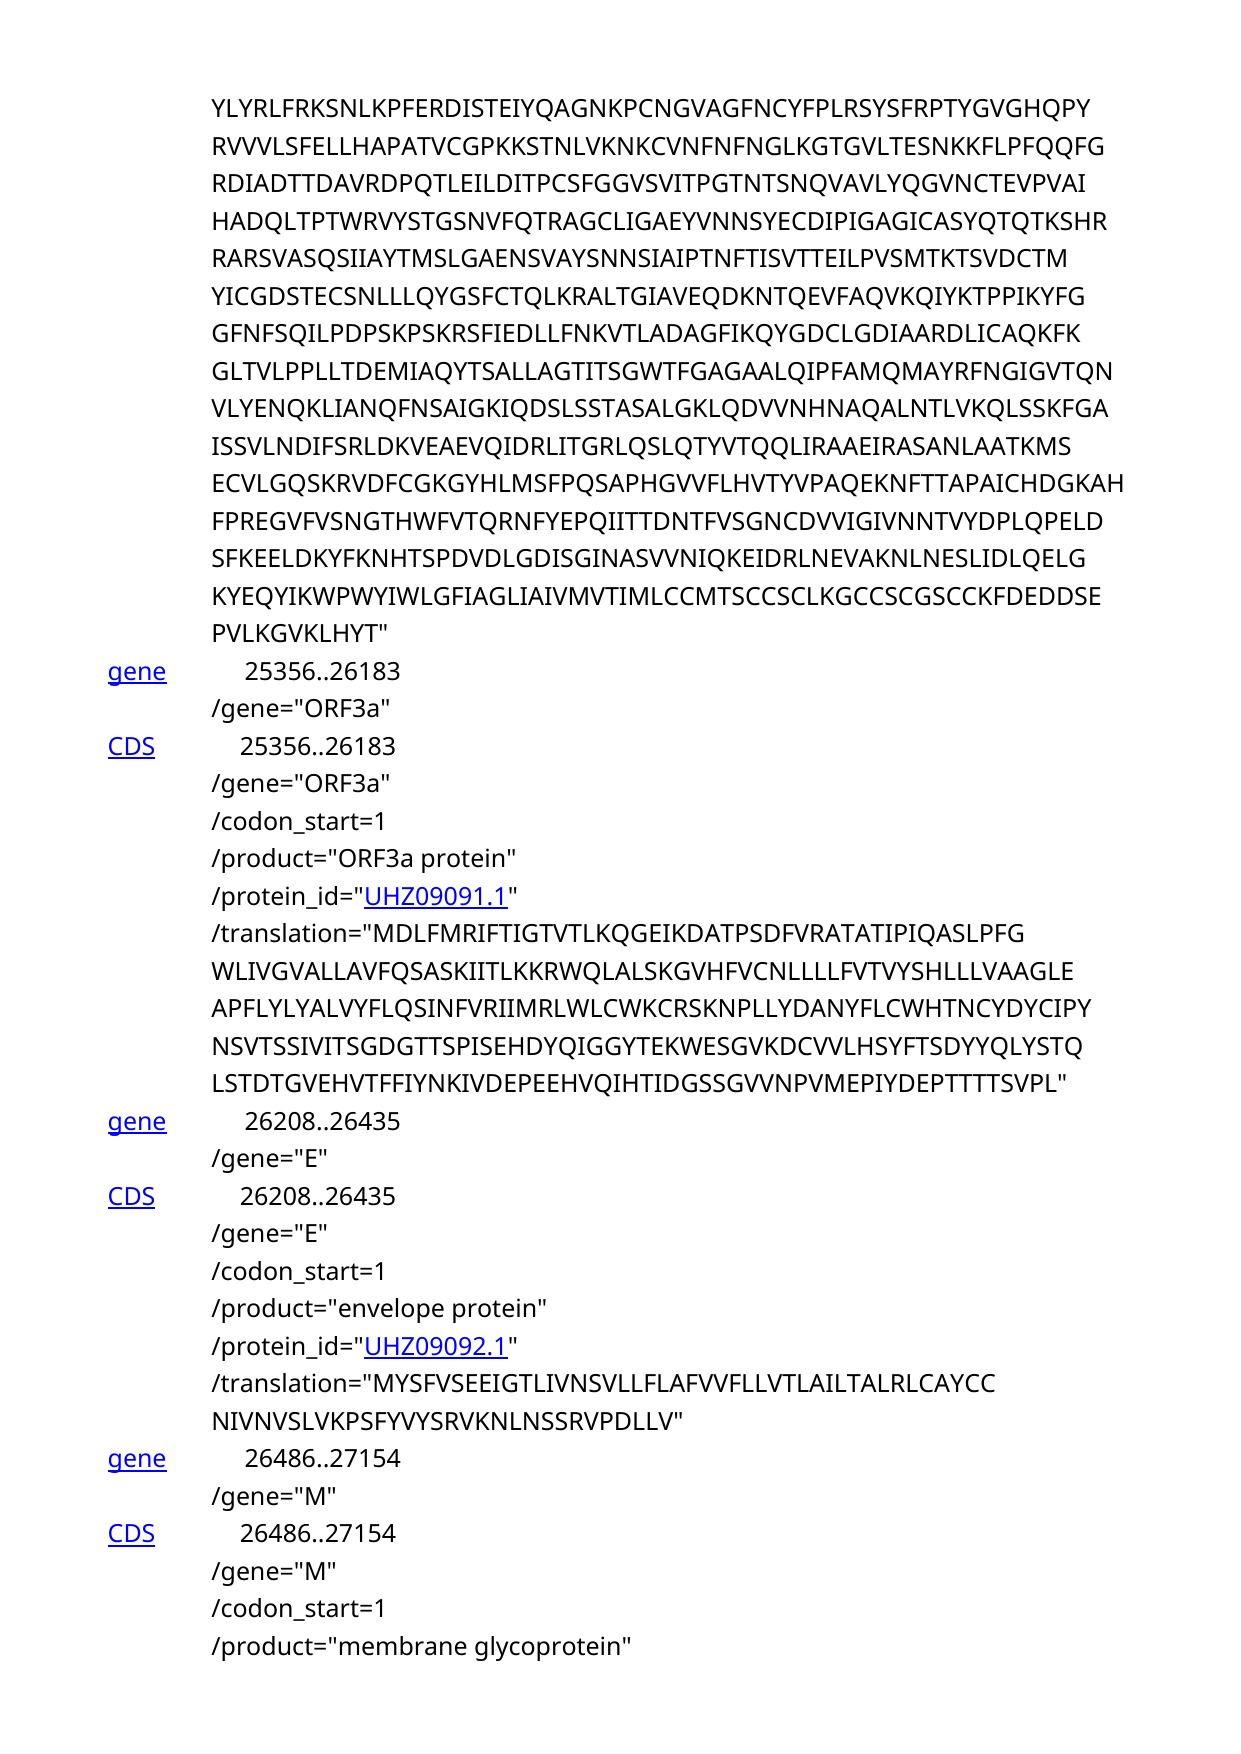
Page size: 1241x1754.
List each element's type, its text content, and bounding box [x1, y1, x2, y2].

text APFLYLYALVYFLQSINFVRIIMRLWLCWKCRSKNPLLYDANYFLCWHTNCYDYCIPY [75, 989, 1165, 1027]
text LSTDTGVEHVTFFIYNKIVDEPEEHVQIHTIDGSSGVVNPVMEPIYDEPTTTTSVPL" [75, 1064, 1165, 1102]
text /gene="M" [75, 1552, 1165, 1589]
text /gene="ORF3a" [75, 764, 1165, 802]
text /gene="E" [75, 1214, 1165, 1252]
text /protein_id="UHZ09092.1" [75, 1327, 1165, 1364]
text NSVTSSIVITSGDGTTSPISEHDYQIGGYTEKWESGVKDCVVLHSYFTSDYYQLYSTQ [75, 1027, 1165, 1064]
text /codon_start=1 [75, 1589, 1165, 1627]
text ISSVLNDIFSRLDKVEAEVQIDRLITGRLQSLQTYVTQQLIRAAEIRASANLAATKMS [75, 427, 1165, 464]
text ECVLGQSKRVDFCGKGYHLMSFPQSAPHGVVFLHVTYVPAQEKNFTTAPAICHDGKAH [75, 464, 1165, 502]
text /translation="MYSFVSEEIGTLIVNSVLLFLAFVVFLLVTLAILTALRLCAYCC [75, 1364, 1165, 1402]
text /gene="E" [75, 1139, 1165, 1177]
text YICGDSTECSNLLLQYGSFCTQLKRALTGIAVEQDKNTQEVFAQVKQIYKTPPIKYFG [75, 277, 1165, 314]
text CDS 26486..27154 [75, 1514, 1165, 1552]
text RDIADTTDAVRDPQTLEILDITPCSFGGVSVITPGTNTSNQVAVLYQGVNCTEVPVAI [75, 164, 1165, 202]
text KYEQYIKWPWYIWLGFIAGLIAIVMVTIMLCCMTSCCSCLKGCCSCGSCCKFDEDDSE [75, 577, 1165, 614]
text /translation="MDLFMRIFTIGTVTLKQGEIKDATPSDFVRATATIPIQASLPFG [75, 914, 1165, 952]
text /product="membrane glycoprotein" [75, 1627, 1165, 1664]
text /gene="ORF3a" [75, 689, 1165, 727]
text FPREGVFVSNGTHWFVTQRNFYEPQIITTDNTFVSGNCDVVIGIVNNTVYDPLQPELD [75, 502, 1165, 539]
text WLIVGVALLAVFQSASKIITLKKRWQLALSKGVHFVCNLLLLFVTVYSHLLLVAAGLE [75, 952, 1165, 989]
text HADQLTPTWRVYSTGSNVFQTRAGCLIGAEYVNNSYECDIPIGAGICASYQTQTKSHR [75, 202, 1165, 239]
text gene 26208..26435 [75, 1102, 1165, 1139]
text GFNFSQILPDPSKPSKRSFIEDLLFNKVTLADAGFIKQYGDCLGDIAARDLICAQKFK [75, 314, 1165, 352]
text PVLKGVKLHYT" [75, 614, 1165, 652]
text /protein_id="UHZ09091.1" [75, 877, 1165, 914]
text /gene="M" [75, 1477, 1165, 1514]
text NIVNVSLVKPSFYVYSRVKNLNSSRVPDLLV" [75, 1402, 1165, 1439]
text RVVVLSFELLHAPATVCGPKKSTNLVKNKCVNFNFNGLKGTGVLTESNKKFLPFQQFG [75, 127, 1165, 164]
text GLTVLPPLLTDEMIAQYTSALLAGTITSGWTFGAGAALQIPFAMQMAYRFNGIGVTQN [75, 352, 1165, 389]
text /codon_start=1 [75, 802, 1165, 839]
text /product="ORF3a protein" [75, 839, 1165, 877]
text /product="envelope protein" [75, 1289, 1165, 1327]
text /codon_start=1 [75, 1252, 1165, 1289]
text SFKEELDKYFKNHTSPDVDLGDISGINASVVNIQKEIDRLNEVAKNLNESLIDLQELG [75, 539, 1165, 577]
text RARSVASQSIIAYTMSLGAENSVAYSNNSIAIPTNFTISVTTEILPVSMTKTSVDCTM [75, 239, 1165, 277]
text CDS 25356..26183 [75, 727, 1165, 764]
text gene 26486..27154 [75, 1439, 1165, 1477]
text YLYRLFRKSNLKPFERDISTEIYQAGNKPCNGVAGFNCYFPLRSYSFRPTYGVGHQPY [75, 89, 1165, 127]
text CDS 26208..26435 [75, 1177, 1165, 1214]
text VLYENQKLIANQFNSAIGKIQDSLSSTASALGKLQDVVNHNAQALNTLVKQLSSKFGA [75, 389, 1165, 427]
text gene 25356..26183 [75, 652, 1165, 689]
